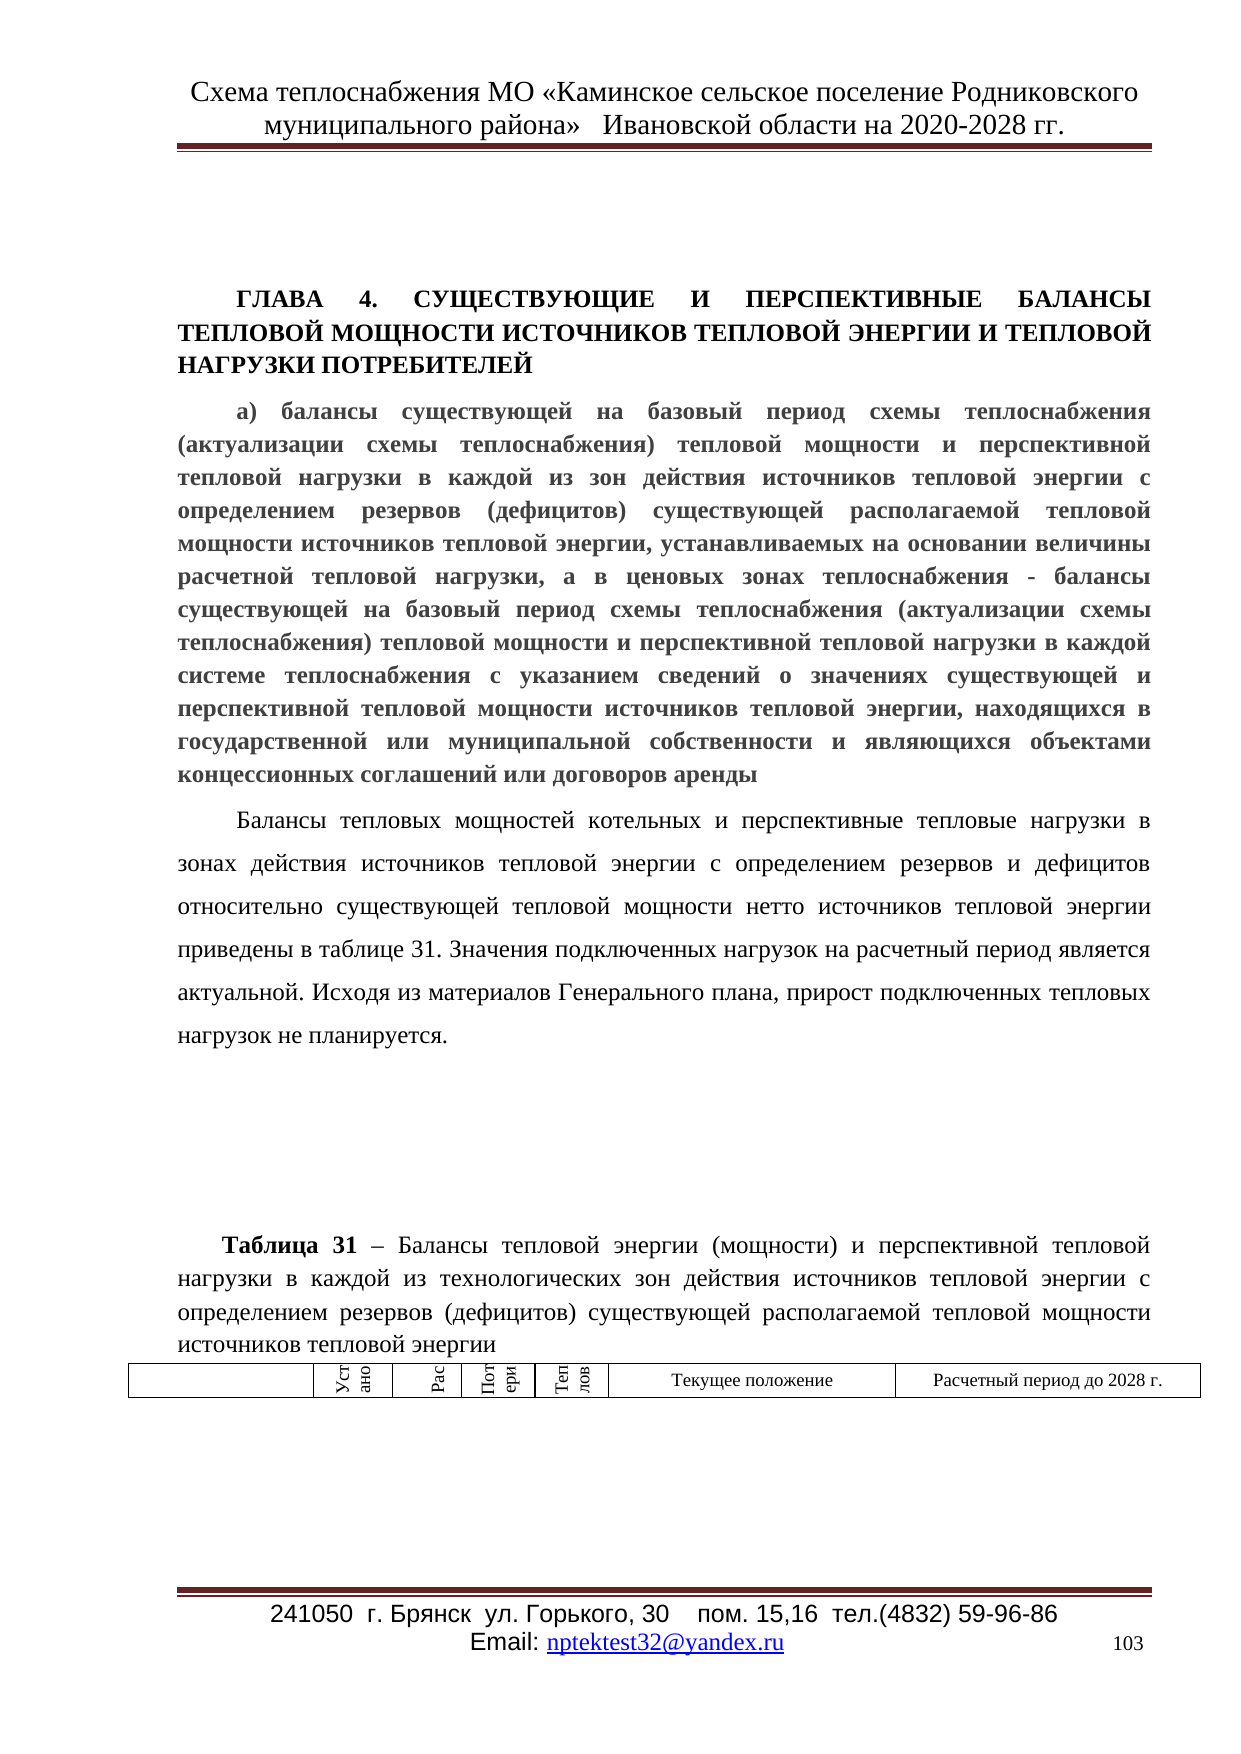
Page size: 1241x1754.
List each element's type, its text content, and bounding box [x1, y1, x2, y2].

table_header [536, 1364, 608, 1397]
subtitle а) балансы существующей на базовый период схемы теплоснабжения (актуализации схемы теплоснабжения) тепловой мощности и перспективной тепловой нагрузки в каждой из зон действия источников тепловой энергии с определением резервов (дефицитов) существующей располагаемой тепловой мощности источников тепловой энергии, устанавливаемых на основании величины расчетной тепловой нагрузки, а в ценовых зонах теплоснабжения - балансы существующей на базовый период схемы теплоснабжения (актуализации схемы теплоснабжения) тепловой мощности и перспективной тепловой нагрузки в каждой системе теплоснабжения с указанием сведений о значениях существующей и перспективной тепловой мощности источников тепловой энергии, находящихся в государственной или муниципальной собственности и являющихся объектами концессионных соглашений или договоров аренды [177, 396, 1152, 788]
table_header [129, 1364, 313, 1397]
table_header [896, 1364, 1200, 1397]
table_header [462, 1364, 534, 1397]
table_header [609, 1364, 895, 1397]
text Балансы тепловых мощностей котельных и перспективные тепловые нагрузки в зонах действия источников тепловой энергии с определением резервов и дефицитов относительно существующей тепловой мощности нетто источников тепловой энергии приведены в таблице 31. Значения подключенных нагрузок на расчетный период является актуальной. Исходя из материалов Генерального плана, прирост подключенных тепловых нагрузок не планируется. [177, 805, 1152, 1049]
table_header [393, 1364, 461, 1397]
list Таблица 31 – Балансы тепловой энергии (мощности) и перспективной тепловой нагрузки в каждой из технологических зон действия источников тепловой энергии с определением резервов (дефицитов) существующей располагаемой тепловой мощности источников тепловой энергии [177, 1231, 1152, 1358]
subtitle ГЛАВА 4. СУЩЕСТВУЮЩИЕ И ПЕРСПЕКТИВНЫЕ БАЛАНСЫ ТЕПЛОВОЙ МОЩНОСТИ ИСТОЧНИКОВ ТЕПЛОВОЙ ЭНЕРГИИ И ТЕПЛОВОЙ НАГРУЗКИ ПОТРЕБИТЕЛЕЙ [177, 284, 1152, 379]
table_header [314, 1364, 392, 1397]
